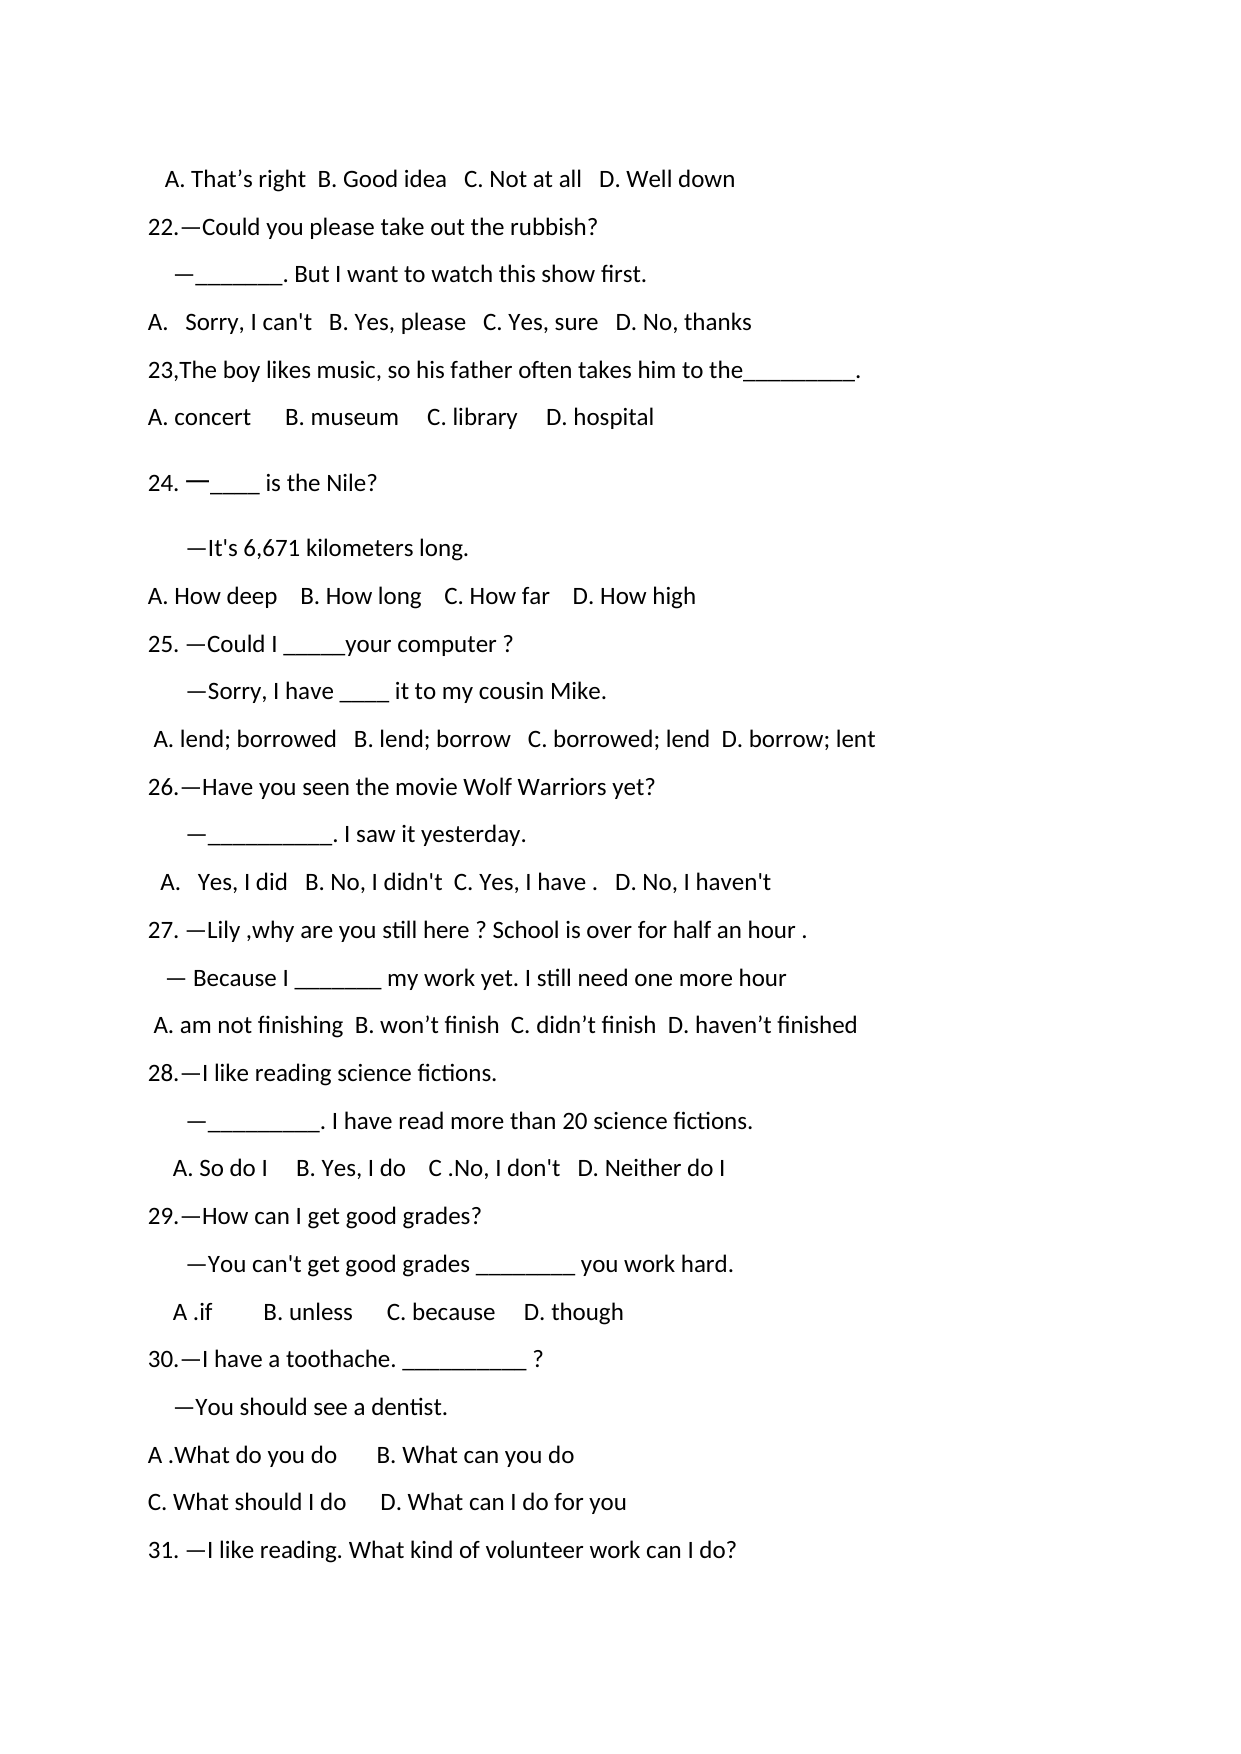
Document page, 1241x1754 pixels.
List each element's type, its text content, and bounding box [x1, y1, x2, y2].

text A .if B. unless C. because D. though [148, 1295, 1092, 1327]
text — Because I _______ my work yet. I still need one more hour [148, 961, 1092, 993]
text —It's 6,671 kilometers long. [148, 531, 1092, 564]
text 29.—How can I get good grades? [148, 1199, 1092, 1232]
text —_________. I have read more than 20 science fictions. [148, 1104, 1092, 1136]
text 27. —Lily ,why are you still here ? School is over for half an hour . [148, 913, 1092, 946]
text —You should see a dentist. [148, 1390, 1092, 1423]
text —_______. But I want to watch this show first. [148, 257, 1092, 290]
text —You can't get good grades ________ you work hard. [148, 1247, 1092, 1279]
text C. What should I do D. What can I do for you [148, 1486, 1092, 1518]
text 23,The boy likes music, so his father often takes him to the_________. [148, 353, 1092, 385]
list Sorry, I can't B. Yes, please C. Yes, sure D. No, thanks [148, 305, 1092, 338]
text A. concert B. museum C. library D. hospital [148, 401, 1092, 433]
text A. So do I B. Yes, I do C .No, I don't D. Neither do I [148, 1152, 1092, 1184]
text A. am not finishing B. won’t finish C. didn’t finish D. haven’t finished [148, 1008, 1092, 1041]
text 30.—I have a toothache. __________ ? [148, 1342, 1092, 1375]
text 22.—Could you please take out the rubbish? [148, 210, 1092, 242]
text 26.—Have you seen the movie Wolf Warriors yet? [148, 770, 1092, 802]
list Yes, I did B. No, I didn't C. Yes, I have . D. No, I haven't [160, 865, 1092, 898]
text 25. —Could I _____your computer ? [148, 627, 1092, 659]
text A .What do you do B. What can you do [148, 1438, 1092, 1470]
text A. That’s right B. Good idea C. Not at all D. Well down [148, 162, 1092, 194]
text 28.—I like reading science fictions. [148, 1056, 1092, 1089]
text A. lend; borrowed B. lend; borrow C. borrowed; lend D. borrow; lent [148, 722, 1092, 755]
text —__________. I saw it yesterday. [148, 818, 1092, 850]
text 24. 一____ is the Nile? [148, 448, 1092, 513]
text —Sorry, I have ____ it to my cousin Mike. [148, 674, 1092, 707]
text 31. —I like reading. What kind of volunteer work can I do? [148, 1533, 1092, 1566]
text A. How deep B. How long C. How far D. How high [148, 579, 1092, 612]
